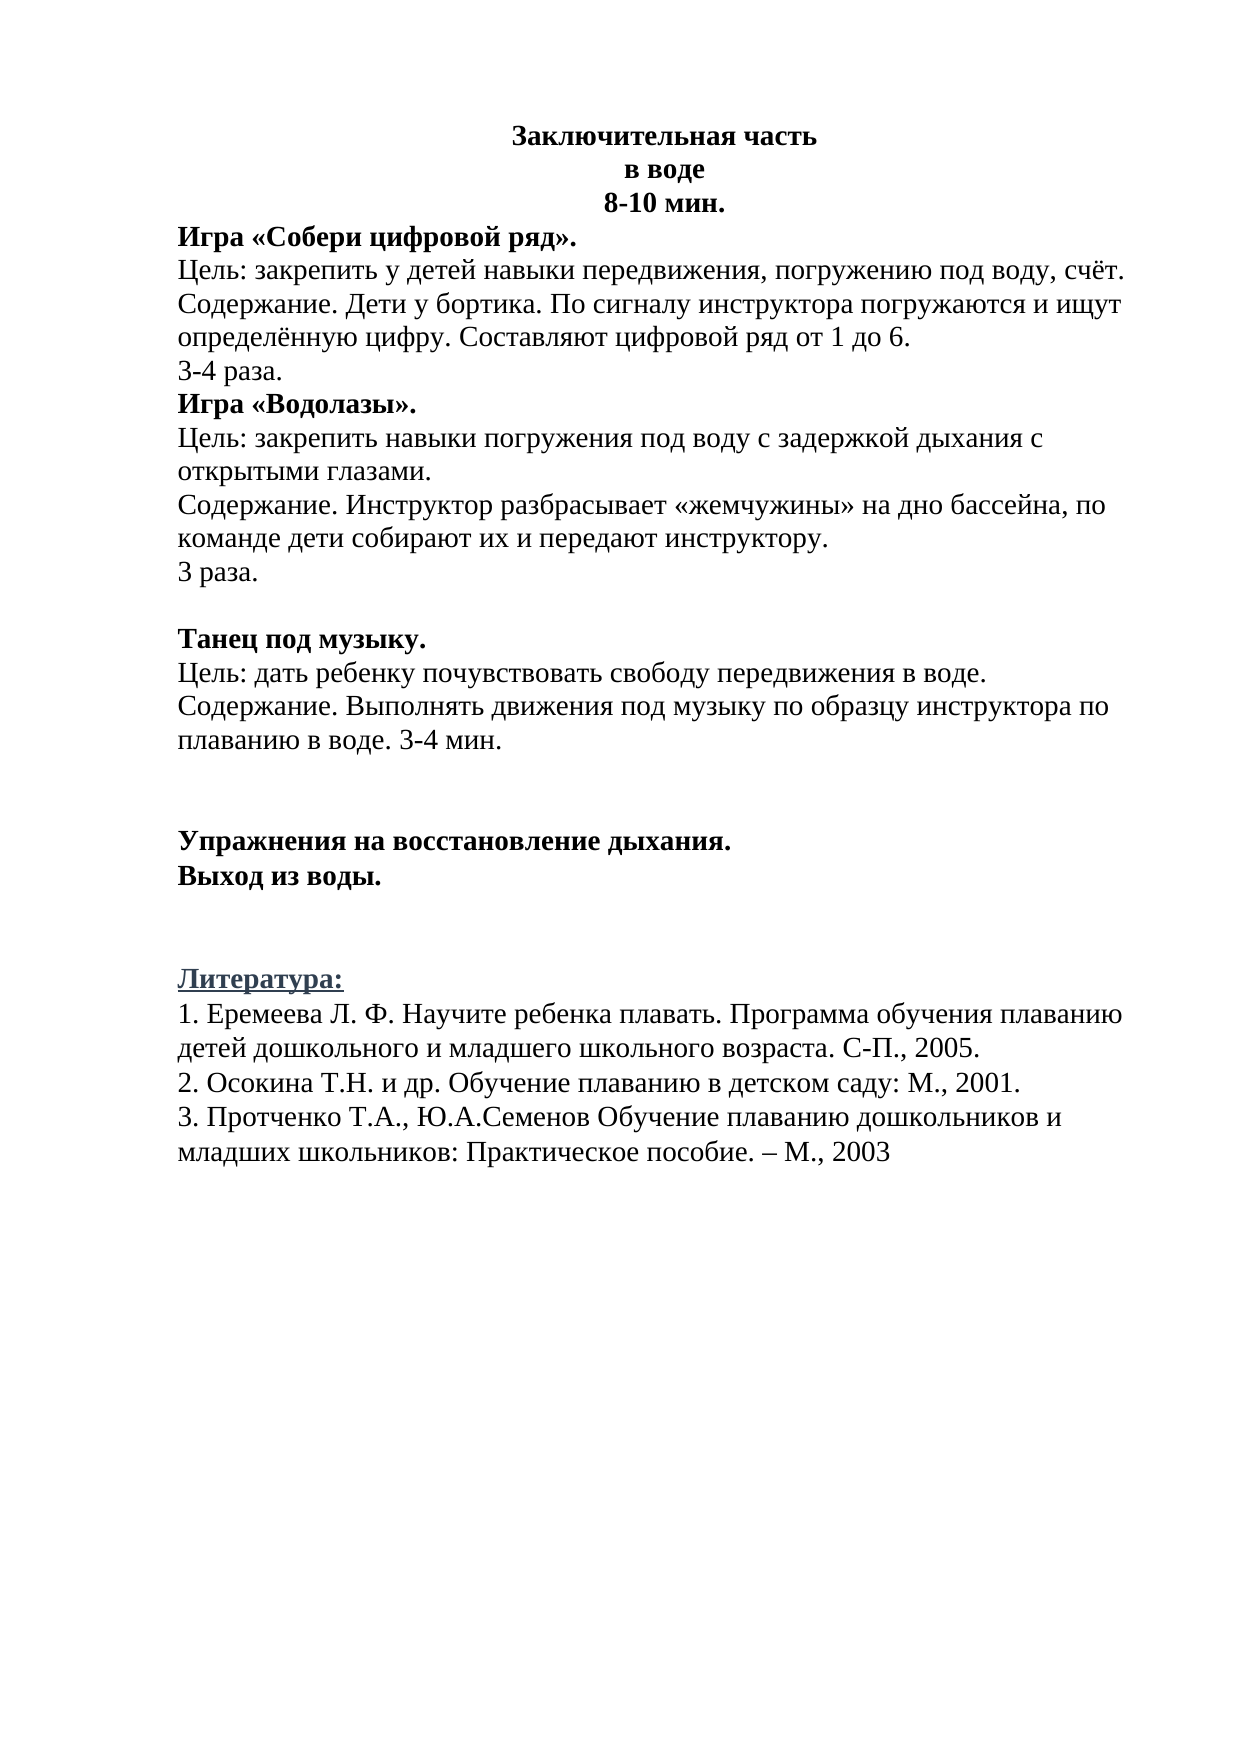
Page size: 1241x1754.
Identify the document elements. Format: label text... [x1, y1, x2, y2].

text Цель: закрепить у детей навыки передвижения, погружению под воду, счёт. [177, 252, 1152, 286]
text Заключительная часть [177, 118, 1152, 152]
text Цель: закрепить навыки погружения под воду с задержкой дыхания с открытыми глазами. [177, 420, 1152, 487]
text 1. Еремеева Л. Ф. Научите ребенка плавать. Программа обучения плаванию детей дошкольного и младшего школьного возраста. С-П., 2005. [177, 995, 1152, 1064]
text Игра «Водолазы». [177, 386, 1152, 420]
text в воде [177, 152, 1152, 185]
text Литература: [177, 960, 1152, 995]
text Упражнения на восстановление дыхания. [177, 822, 1152, 857]
text Содержание. Инструктор разбрасывает «жемчужины» на дно бассейна, по команде дети собирают их и передают инструктору. 3 раза. [177, 487, 1152, 588]
text 8-10 мин. [177, 185, 1152, 219]
text 2. Осокина Т.Н. и др. Обучение плаванию в детском саду: М., 2001. [177, 1064, 1152, 1098]
text Игра «Собери цифровой ряд». [177, 219, 1152, 252]
text Цель: дать ребенку почувствовать свободу передвижения в воде. [177, 655, 1152, 688]
text Танец под музыку. [177, 621, 1152, 655]
text Содержание. Выполнять движения под музыку по образцу инструктора по плаванию в воде. 3-4 мин. [177, 688, 1152, 755]
text Содержание. Дети у бортика. По сигналу инструктора погружаются и ищут определённую цифру. Составляют цифровой ряд от 1 до 6. 3-4 раза. [177, 286, 1152, 386]
text 3. Протченко Т.А., Ю.А.Семенов Обучение плаванию дошкольников и младших школьников: Практическое пособие. – М., 2003 [177, 1098, 1152, 1167]
text Выход из воды. [177, 857, 1152, 891]
